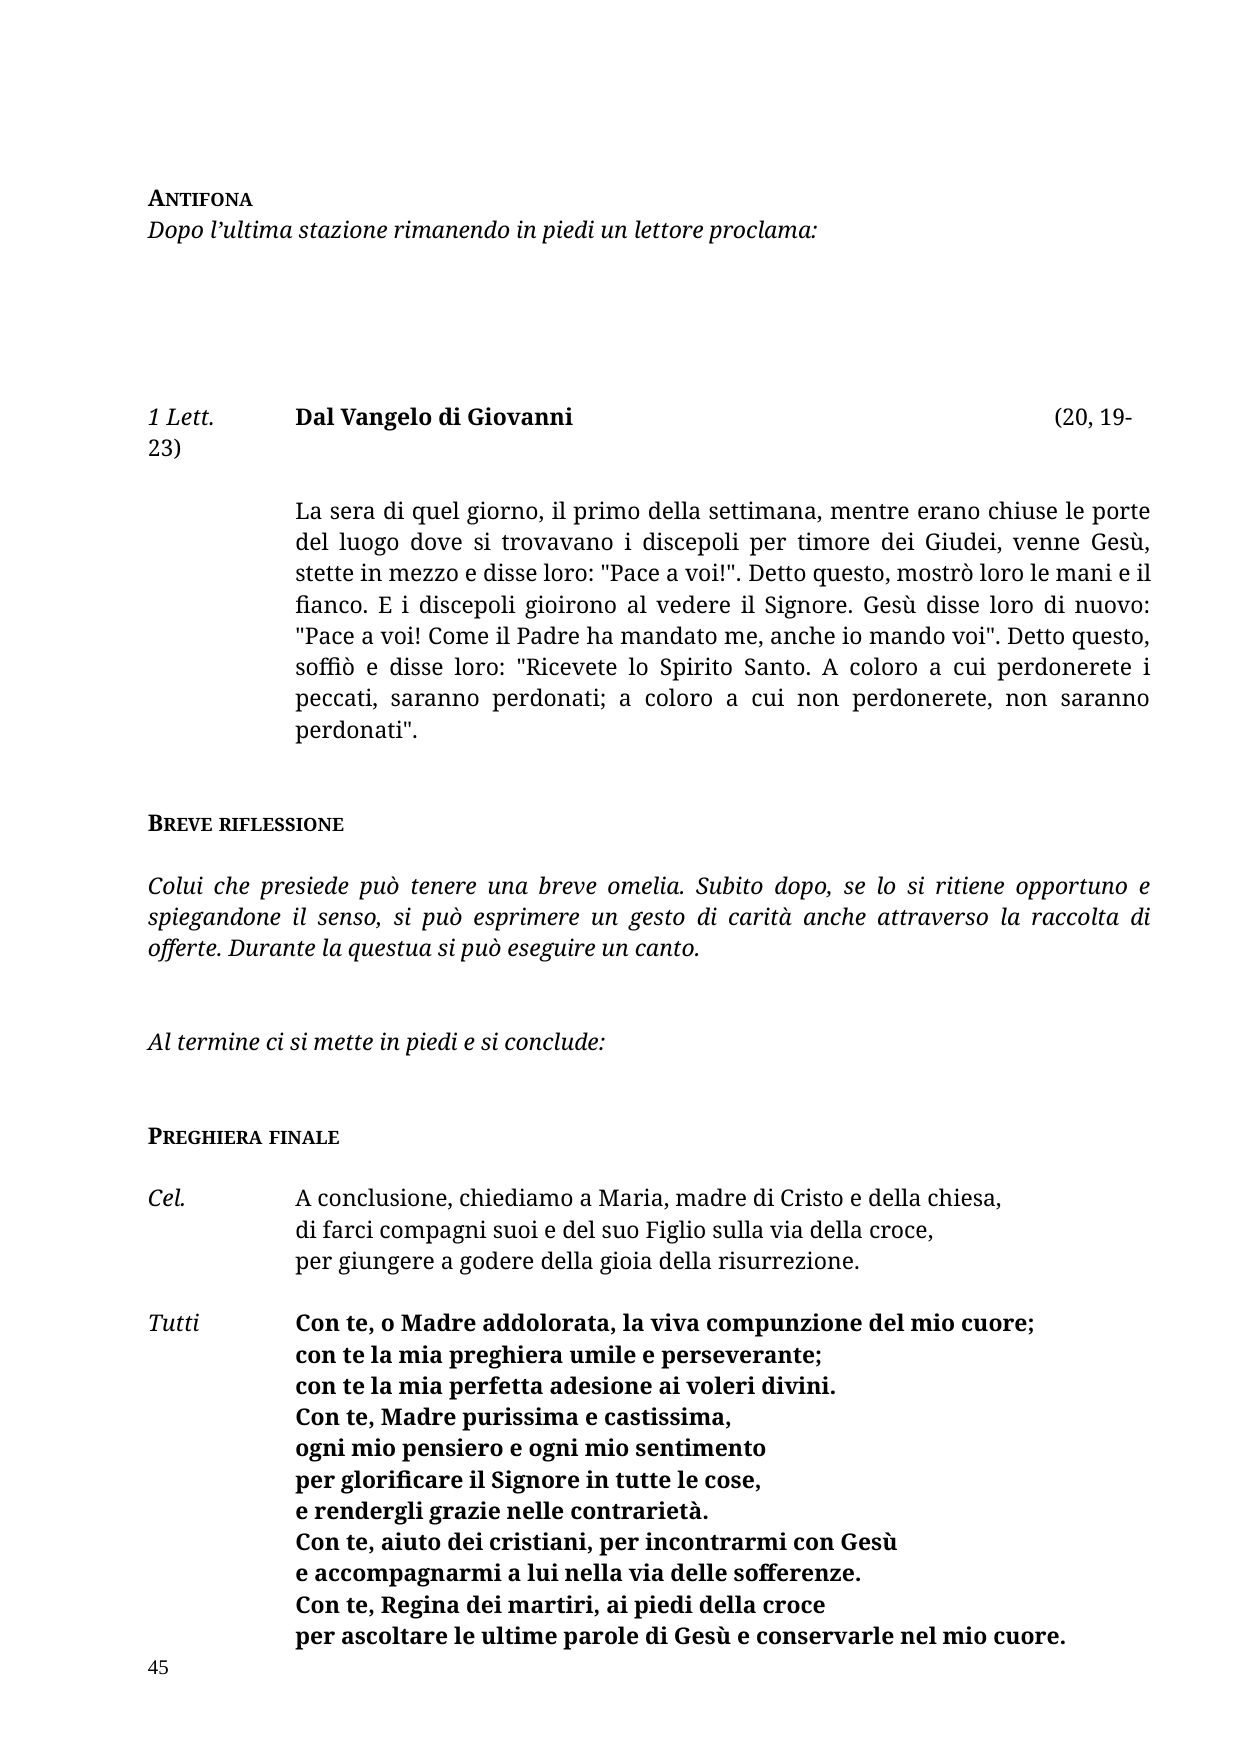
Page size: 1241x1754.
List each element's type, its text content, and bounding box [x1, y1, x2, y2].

text di farci compagni suoi e del suo Figlio sulla via della croce, [221, 1214, 1152, 1245]
text Al termine ci si mette in piedi e si conclude: [148, 1026, 1152, 1057]
text Con te, aiuto dei cristiani, per incontrarmi con Gesù [148, 1526, 1152, 1557]
text Dopo l’ultima stazione rimanendo in piedi un lettore proclama: [148, 214, 1152, 245]
text 1 Lett. Dal Vangelo di Giovanni (20, 19-23) [148, 401, 1152, 464]
text Preghiera finale [148, 1120, 1152, 1151]
text e rendergli grazie nelle contrarietà. [221, 1495, 1152, 1526]
text Con te, Madre purissima e castissima, [148, 1401, 1152, 1432]
text Antifona [148, 182, 1152, 214]
text per ascoltare le ultime parole di Gesù e conservarle nel mio cuore. [221, 1620, 1152, 1651]
text e accompagnarmi a lui nella via delle sofferenze. [221, 1557, 1152, 1589]
text per giungere a godere della gioia della risurrezione. [295, 1245, 1152, 1276]
text Colui che presiede può tenere una breve omelia. Subito dopo, se lo si ritiene opportuno e spiegandone il senso, si può esprimere un gesto di carità anche attraverso la raccolta di offerte. Durante la questua si può eseguire un canto. [148, 870, 1152, 964]
text Con te, Regina dei martiri, ai piedi della croce [221, 1589, 1152, 1620]
text La sera di quel giorno, il primo della settimana, mentre erano chiuse le porte del luogo dove si trovavano i discepoli per timore dei Giudei, venne Gesù, stette in mezzo e disse loro: "Pace a voi!". Detto questo, mostrò loro le mani e il fianco. E i discepoli gioirono al vedere il Signore. Gesù disse loro di nuovo: "Pace a voi! Come il Padre ha mandato me, anche io mando voi". Detto questo, soffiò e disse loro: "Ricevete lo Spirito Santo. A coloro a cui perdonerete i peccati, saranno perdonati; a coloro a cui non perdonerete, non saranno perdonati". [295, 495, 1152, 745]
text con te la mia perfetta adesione ai voleri divini. [295, 1370, 1152, 1401]
text Tutti Con te, o Madre addolorata, la viva compunzione del mio cuore; [148, 1307, 1152, 1339]
text Breve riflessione [148, 807, 1152, 839]
text con te la mia preghiera umile e perseverante; [221, 1339, 1152, 1370]
text Cel. A conclusione, chiediamo a Maria, madre di Cristo e della chiesa, [148, 1182, 1152, 1214]
text per glorificare il Signore in tutte le cose, [295, 1464, 1152, 1495]
text ogni mio pensiero e ogni mio sentimento [221, 1432, 1152, 1464]
